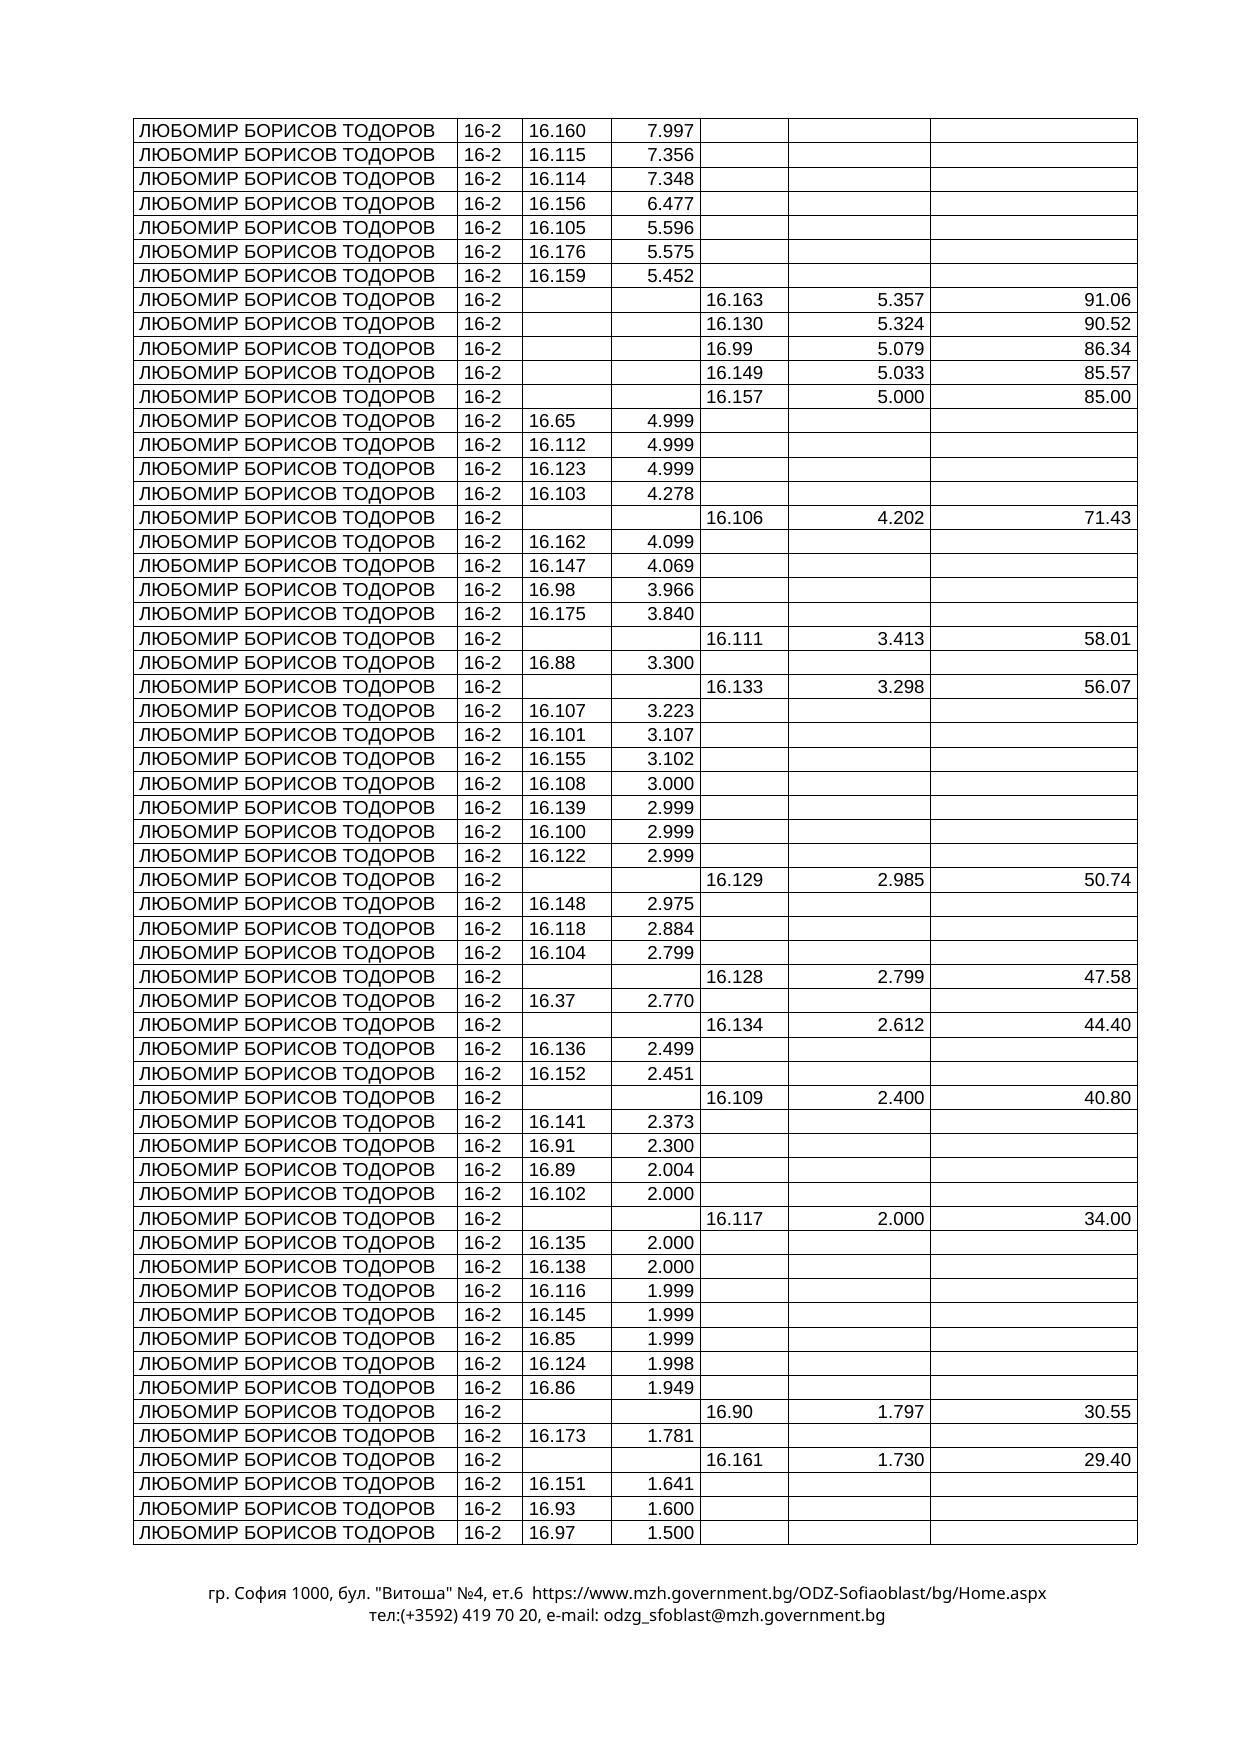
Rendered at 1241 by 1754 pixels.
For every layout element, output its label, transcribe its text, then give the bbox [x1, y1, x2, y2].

table_cell 2.999 [612, 820, 700, 843]
table_cell ЛЮБОМИР БОРИСОВ ТОДОРОВ [134, 143, 457, 166]
table_cell ЛЮБОМИР БОРИСОВ ТОДОРОВ [134, 1376, 457, 1399]
table_cell [789, 1376, 930, 1399]
table_cell 16-2 [458, 1183, 522, 1206]
table_cell 2.004 [612, 1158, 700, 1181]
table_cell 3.298 [789, 675, 930, 698]
table_cell ЛЮБОМИР БОРИСОВ ТОДОРОВ [134, 1328, 457, 1351]
table_cell 16.141 [523, 1110, 611, 1133]
table_cell [523, 675, 611, 698]
table_cell [931, 1473, 1137, 1496]
table_cell [789, 482, 930, 505]
table_cell [789, 1158, 930, 1181]
table_cell 4.202 [789, 506, 930, 529]
table_cell 4.999 [612, 433, 700, 456]
table_cell ЛЮБОМИР БОРИСОВ ТОДОРОВ [134, 1424, 457, 1447]
table_cell 3.107 [612, 723, 700, 746]
table_cell [523, 1448, 611, 1471]
table_cell [931, 1110, 1137, 1133]
table_cell 16-2 [458, 1255, 522, 1278]
table_cell ЛЮБОМИР БОРИСОВ ТОДОРОВ [134, 893, 457, 916]
table_cell [789, 578, 930, 601]
table_cell [612, 965, 700, 988]
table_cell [134, 1521, 457, 1544]
table_cell 3.840 [612, 603, 700, 626]
table_cell [931, 1303, 1137, 1326]
table_cell 2.000 [789, 1207, 930, 1230]
table_cell ЛЮБОМИР БОРИСОВ ТОДОРОВ [134, 723, 457, 746]
table_cell [523, 1013, 611, 1036]
table_cell 16.147 [523, 554, 611, 577]
table_cell [701, 1497, 788, 1520]
table_cell [612, 1400, 700, 1423]
table_cell ЛЮБОМИР БОРИСОВ ТОДОРОВ [134, 941, 457, 964]
table_cell 16.114 [523, 168, 611, 191]
table_cell [701, 216, 788, 239]
table_cell ЛЮБОМИР БОРИСОВ ТОДОРОВ [134, 361, 457, 384]
table_cell [931, 1158, 1137, 1181]
table_cell 16.97 [523, 1521, 611, 1544]
table_cell 16-2 [458, 1279, 522, 1302]
table_cell 16-2 [458, 1062, 522, 1085]
table_cell 1.781 [612, 1424, 700, 1447]
table_cell ЛЮБОМИР БОРИСОВ ТОДОРОВ [134, 1352, 457, 1375]
table_cell [612, 1013, 700, 1036]
table_cell [701, 1062, 788, 1085]
table_cell [701, 1110, 788, 1133]
table_cell [701, 458, 788, 481]
table_cell 16-2 [458, 1376, 522, 1399]
table_cell [701, 1328, 788, 1351]
table_cell 16-2 [458, 1424, 522, 1447]
table_cell [523, 1086, 611, 1109]
table_cell [612, 627, 700, 650]
table_cell [931, 1183, 1137, 1206]
table_cell 16-2 [458, 723, 522, 746]
table_cell 16.91 [523, 1134, 611, 1157]
table_cell 16-2 [458, 844, 522, 867]
table_cell [523, 313, 611, 336]
table_cell 16.86 [523, 1376, 611, 1399]
table_cell ЛЮБОМИР БОРИСОВ ТОДОРОВ [134, 1207, 457, 1230]
table_cell [789, 1134, 930, 1157]
table_cell 16.105 [523, 216, 611, 239]
table_cell [931, 844, 1137, 867]
table_cell ЛЮБОМИР БОРИСОВ ТОДОРОВ [134, 699, 457, 722]
table_cell [789, 748, 930, 771]
table_cell 16.116 [523, 1279, 611, 1302]
table_cell [931, 1134, 1137, 1157]
table_cell ЛЮБОМИР БОРИСОВ ТОДОРОВ [134, 168, 457, 191]
table_cell 2.799 [612, 941, 700, 964]
table_cell 85.00 [931, 385, 1137, 408]
table_cell 16-2 [458, 1303, 522, 1326]
table_cell [789, 1473, 930, 1496]
table_cell [789, 458, 930, 481]
table_cell 16.112 [523, 433, 611, 456]
table_cell 4.999 [612, 409, 700, 432]
table_cell 16.37 [523, 989, 611, 1012]
table_cell [931, 240, 1137, 263]
table_cell [701, 264, 788, 287]
table_cell [789, 119, 930, 142]
table_cell 16-2 [458, 1207, 522, 1230]
table_cell 16.98 [523, 578, 611, 601]
table_cell [931, 143, 1137, 166]
table_cell [701, 240, 788, 263]
table_cell 16-2 [458, 1110, 522, 1133]
table_cell 16-2 [458, 1086, 522, 1109]
table_cell [931, 723, 1137, 746]
table_cell [612, 1086, 700, 1109]
table_cell ЛЮБОМИР БОРИСОВ ТОДОРОВ [134, 675, 457, 698]
table_cell 16.156 [523, 192, 611, 215]
table_cell [931, 216, 1137, 239]
table_cell 16-2 [458, 1158, 522, 1181]
table_cell [701, 917, 788, 940]
table_cell 1.641 [612, 1473, 700, 1496]
table_cell ЛЮБОМИР БОРИСОВ ТОДОРОВ [134, 627, 457, 650]
table_cell [931, 192, 1137, 215]
table_cell 16.99 [701, 337, 788, 360]
table_cell ЛЮБОМИР БОРИСОВ ТОДОРОВ [134, 917, 457, 940]
table_cell 16.122 [523, 844, 611, 867]
table_cell 16.88 [523, 651, 611, 674]
table_cell 1.797 [789, 1400, 930, 1423]
table_cell [931, 1521, 1137, 1544]
table_cell ЛЮБОМИР БОРИСОВ ТОДОРОВ [134, 240, 457, 263]
table_cell 16-2 [458, 143, 522, 166]
table_cell 2.985 [789, 868, 930, 891]
table_cell ЛЮБОМИР БОРИСОВ ТОДОРОВ [134, 1231, 457, 1254]
table_cell [931, 820, 1137, 843]
table_cell 2.400 [789, 1086, 930, 1109]
table_cell 5.324 [789, 313, 930, 336]
table_cell 4.069 [612, 554, 700, 577]
table_cell 16.151 [523, 1473, 611, 1496]
table_cell 16.159 [523, 264, 611, 287]
table_cell [612, 506, 700, 529]
table_cell 5.357 [789, 288, 930, 311]
table_cell [701, 1255, 788, 1278]
table_cell 2.451 [612, 1062, 700, 1085]
table_cell 16-2 [458, 554, 522, 577]
table_cell 2.612 [789, 1013, 930, 1036]
table_cell 16.136 [523, 1038, 611, 1061]
table_cell [523, 627, 611, 650]
table_cell [789, 168, 930, 191]
table_cell [612, 675, 700, 698]
table_cell 16-2 [458, 1231, 522, 1254]
table_cell 16-2 [458, 1497, 522, 1520]
table_cell ЛЮБОМИР БОРИСОВ ТОДОРОВ [134, 482, 457, 505]
table_cell [523, 506, 611, 529]
table_cell ЛЮБОМИР БОРИСОВ ТОДОРОВ [134, 264, 457, 287]
table_cell [701, 554, 788, 577]
table_cell [789, 530, 930, 553]
table_cell [789, 844, 930, 867]
table_cell 16.115 [523, 143, 611, 166]
table_cell [789, 699, 930, 722]
table_cell [701, 603, 788, 626]
table_cell 85.57 [931, 361, 1137, 384]
table_cell 16.145 [523, 1303, 611, 1326]
table_cell 16.109 [701, 1086, 788, 1109]
table_cell ЛЮБОМИР БОРИСОВ ТОДОРОВ [134, 1497, 457, 1520]
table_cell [134, 119, 457, 142]
table_cell 16.108 [523, 772, 611, 795]
table_cell [789, 1255, 930, 1278]
table_cell 16.129 [701, 868, 788, 891]
table_cell ЛЮБОМИР БОРИСОВ ТОДОРОВ [134, 1158, 457, 1181]
table_cell 16.134 [701, 1013, 788, 1036]
table_cell 16-2 [458, 675, 522, 698]
table_cell [931, 699, 1137, 722]
table_cell [789, 554, 930, 577]
table_cell [931, 748, 1137, 771]
table_cell ЛЮБОМИР БОРИСОВ ТОДОРОВ [134, 1013, 457, 1036]
table_cell [701, 1303, 788, 1326]
table_cell 16-2 [458, 917, 522, 940]
table_cell [701, 1158, 788, 1181]
table_cell 1.998 [612, 1352, 700, 1375]
table_cell [931, 554, 1137, 577]
table_cell [931, 917, 1137, 940]
table_cell 16-2 [458, 264, 522, 287]
table_cell 91.06 [931, 288, 1137, 311]
table_cell [931, 893, 1137, 916]
table_cell [701, 796, 788, 819]
table_cell ЛЮБОМИР БОРИСОВ ТОДОРОВ [134, 216, 457, 239]
table_cell [931, 941, 1137, 964]
table_cell 1.949 [612, 1376, 700, 1399]
table_cell [612, 868, 700, 891]
table_cell 16-2 [458, 168, 522, 191]
table_cell 16-2 [458, 192, 522, 215]
table_cell 5.452 [612, 264, 700, 287]
table_cell [701, 989, 788, 1012]
table_cell [931, 1424, 1137, 1447]
table_cell 16-2 [458, 506, 522, 529]
table_cell 16.106 [701, 506, 788, 529]
table_cell 6.477 [612, 192, 700, 215]
table_cell 5.575 [612, 240, 700, 263]
table_cell 1.500 [612, 1521, 700, 1544]
table_cell [701, 941, 788, 964]
table_cell [701, 723, 788, 746]
table_cell ЛЮБОМИР БОРИСОВ ТОДОРОВ [134, 1110, 457, 1133]
table_cell ЛЮБОМИР БОРИСОВ ТОДОРОВ [134, 772, 457, 795]
table_cell 16.157 [701, 385, 788, 408]
table_cell 7.348 [612, 168, 700, 191]
table_cell 16.93 [523, 1497, 611, 1520]
table_cell 16.118 [523, 917, 611, 940]
table_cell [701, 1231, 788, 1254]
table_cell 2.300 [612, 1134, 700, 1157]
table_cell 16.100 [523, 820, 611, 843]
table_cell [789, 1038, 930, 1061]
table_cell 16-2 [458, 868, 522, 891]
table_cell [789, 1303, 930, 1326]
table_cell [931, 119, 1137, 142]
table_cell ЛЮБОМИР БОРИСОВ ТОДОРОВ [134, 868, 457, 891]
table_cell 2.373 [612, 1110, 700, 1133]
table_cell 3.966 [612, 578, 700, 601]
table_cell [523, 1400, 611, 1423]
table_cell 2.000 [612, 1231, 700, 1254]
table_cell [931, 1062, 1137, 1085]
table_cell ЛЮБОМИР БОРИСОВ ТОДОРОВ [134, 844, 457, 867]
table_cell 16.161 [701, 1448, 788, 1471]
table_cell 16-2 [458, 578, 522, 601]
table_cell ЛЮБОМИР БОРИСОВ ТОДОРОВ [134, 385, 457, 408]
table_cell 16-2 [458, 361, 522, 384]
table_cell 16-2 [458, 1134, 522, 1157]
table_cell 16-2 [458, 989, 522, 1012]
table_cell ЛЮБОМИР БОРИСОВ ТОДОРОВ [134, 748, 457, 771]
table_cell 16.176 [523, 240, 611, 263]
table_cell 16.124 [523, 1352, 611, 1375]
table_cell [931, 482, 1137, 505]
table_cell 16-2 [458, 651, 522, 674]
table_cell [789, 723, 930, 746]
table_cell 58.01 [931, 627, 1137, 650]
table_cell ЛЮБОМИР БОРИСОВ ТОДОРОВ [134, 506, 457, 529]
table_cell [523, 1207, 611, 1230]
table_cell ЛЮБОМИР БОРИСОВ ТОДОРОВ [134, 989, 457, 1012]
table_cell [523, 337, 611, 360]
table_cell [701, 651, 788, 674]
table_cell 16.90 [701, 1400, 788, 1423]
table_cell 16.155 [523, 748, 611, 771]
table_cell 1.730 [789, 1448, 930, 1471]
table_cell [789, 796, 930, 819]
table_cell [701, 530, 788, 553]
table_cell 16-2 [458, 699, 522, 722]
table_cell [789, 941, 930, 964]
table_cell [789, 192, 930, 215]
table_cell ЛЮБОМИР БОРИСОВ ТОДОРОВ [134, 796, 457, 819]
table_cell [931, 578, 1137, 601]
table_cell ЛЮБОМИР БОРИСОВ ТОДОРОВ [134, 1303, 457, 1326]
table_cell 16-2 [458, 409, 522, 432]
table_cell [789, 1279, 930, 1302]
table_cell 16.111 [701, 627, 788, 650]
table_cell [789, 1110, 930, 1133]
table_cell [931, 409, 1137, 432]
table_cell [701, 1473, 788, 1496]
table_cell [789, 433, 930, 456]
table_cell ЛЮБОМИР БОРИСОВ ТОДОРОВ [134, 820, 457, 843]
table_cell 1.600 [612, 1497, 700, 1520]
table_cell 16-2 [458, 820, 522, 843]
table_cell [789, 1497, 930, 1520]
table_cell [523, 965, 611, 988]
table_cell [701, 1038, 788, 1061]
table_cell 16-2 [458, 893, 522, 916]
table_cell 7.356 [612, 143, 700, 166]
table_cell 47.58 [931, 965, 1137, 988]
table_cell [789, 820, 930, 843]
table_cell [931, 772, 1137, 795]
table_cell [931, 989, 1137, 1012]
table_cell ЛЮБОМИР БОРИСОВ ТОДОРОВ [134, 965, 457, 988]
table_cell ЛЮБОМИР БОРИСОВ ТОДОРОВ [134, 433, 457, 456]
table_cell [701, 192, 788, 215]
table_cell ЛЮБОМИР БОРИСОВ ТОДОРОВ [134, 1279, 457, 1302]
table_cell 16.152 [523, 1062, 611, 1085]
table_cell 16-2 [458, 313, 522, 336]
table_cell [612, 337, 700, 360]
table_cell ЛЮБОМИР БОРИСОВ ТОДОРОВ [134, 1086, 457, 1109]
table_cell 56.07 [931, 675, 1137, 698]
table_cell 16-2 [458, 458, 522, 481]
table_cell [612, 385, 700, 408]
table_cell ЛЮБОМИР БОРИСОВ ТОДОРОВ [134, 1255, 457, 1278]
table_cell [789, 240, 930, 263]
table_cell 44.40 [931, 1013, 1137, 1036]
table_cell 86.34 [931, 337, 1137, 360]
table_cell 7.997 [612, 119, 700, 142]
table_cell ЛЮБОМИР БОРИСОВ ТОДОРОВ [134, 603, 457, 626]
table_cell [612, 1207, 700, 1230]
table_cell [789, 893, 930, 916]
table_cell ЛЮБОМИР БОРИСОВ ТОДОРОВ [134, 337, 457, 360]
table_cell [931, 1279, 1137, 1302]
table_cell 71.43 [931, 506, 1137, 529]
table_cell [789, 143, 930, 166]
table_cell [789, 264, 930, 287]
table_cell 16-2 [458, 603, 522, 626]
table_cell [701, 143, 788, 166]
table_cell 16-2 [458, 288, 522, 311]
table_cell [789, 603, 930, 626]
table_cell 16.160 [523, 119, 611, 142]
table_cell [789, 1183, 930, 1206]
table_cell 2.999 [612, 844, 700, 867]
table_cell [931, 1497, 1137, 1520]
table_cell [789, 1521, 930, 1544]
table_cell 16.163 [701, 288, 788, 311]
table_cell 16.103 [523, 482, 611, 505]
table_cell 16-2 [458, 240, 522, 263]
table_cell [612, 361, 700, 384]
table_cell 16-2 [458, 772, 522, 795]
table_cell 16-2 [458, 119, 522, 142]
table_cell [931, 603, 1137, 626]
table_cell [701, 893, 788, 916]
table_cell [789, 772, 930, 795]
table_cell 1.999 [612, 1303, 700, 1326]
table_cell 16-2 [458, 530, 522, 553]
table_cell [523, 868, 611, 891]
table_cell 16.175 [523, 603, 611, 626]
table_cell [931, 1255, 1137, 1278]
table_cell [612, 288, 700, 311]
table_cell 16-2 [458, 965, 522, 988]
table_cell ЛЮБОМИР БОРИСОВ ТОДОРОВ [134, 578, 457, 601]
table_cell [789, 1062, 930, 1085]
table_cell [612, 313, 700, 336]
table_cell ЛЮБОМИР БОРИСОВ ТОДОРОВ [134, 192, 457, 215]
table_cell 16-2 [458, 1038, 522, 1061]
table_cell 34.00 [931, 1207, 1137, 1230]
table_cell [701, 1376, 788, 1399]
table_cell 3.223 [612, 699, 700, 722]
table_cell [701, 1424, 788, 1447]
table_cell ЛЮБОМИР БОРИСОВ ТОДОРОВ [134, 1400, 457, 1423]
table_cell [931, 1376, 1137, 1399]
table_cell ЛЮБОМИР БОРИСОВ ТОДОРОВ [134, 1038, 457, 1061]
table_cell [931, 1038, 1137, 1061]
table_cell [931, 651, 1137, 674]
table_cell [789, 1231, 930, 1254]
table_cell 16.85 [523, 1328, 611, 1351]
table_cell ЛЮБОМИР БОРИСОВ ТОДОРОВ [134, 651, 457, 674]
table_cell ЛЮБОМИР БОРИСОВ ТОДОРОВ [134, 458, 457, 481]
table_cell 16-2 [458, 1400, 522, 1423]
table_cell 2.770 [612, 989, 700, 1012]
table_cell 16.133 [701, 675, 788, 698]
table_cell [701, 1183, 788, 1206]
table_cell 16-2 [458, 796, 522, 819]
table_cell [789, 216, 930, 239]
table_cell 16.149 [701, 361, 788, 384]
table_cell 3.102 [612, 748, 700, 771]
table_cell [701, 1279, 788, 1302]
table_cell [701, 1352, 788, 1375]
table_cell [931, 1352, 1137, 1375]
table_cell 2.799 [789, 965, 930, 988]
table_cell 16.138 [523, 1255, 611, 1278]
table_cell 1.999 [612, 1279, 700, 1302]
table_cell 16.148 [523, 893, 611, 916]
table_cell 4.099 [612, 530, 700, 553]
table_cell 16-2 [458, 941, 522, 964]
table_cell 16.130 [701, 313, 788, 336]
table_cell ЛЮБОМИР БОРИСОВ ТОДОРОВ [134, 554, 457, 577]
table_cell [612, 1448, 700, 1471]
table_cell [931, 530, 1137, 553]
table_cell 16-2 [458, 1352, 522, 1375]
table_cell ЛЮБОМИР БОРИСОВ ТОДОРОВ [134, 1448, 457, 1471]
table_cell 2.975 [612, 893, 700, 916]
table_cell 90.52 [931, 313, 1137, 336]
table_cell [789, 1424, 930, 1447]
table_cell 50.74 [931, 868, 1137, 891]
table_cell [701, 699, 788, 722]
table_cell [701, 844, 788, 867]
table_cell ЛЮБОМИР БОРИСОВ ТОДОРОВ [134, 530, 457, 553]
table_cell ЛЮБОМИР БОРИСОВ ТОДОРОВ [134, 409, 457, 432]
table_cell ЛЮБОМИР БОРИСОВ ТОДОРОВ [134, 313, 457, 336]
table_cell 2.999 [612, 796, 700, 819]
table_cell 2.000 [612, 1255, 700, 1278]
table_cell [701, 820, 788, 843]
table_cell 16.102 [523, 1183, 611, 1206]
table_cell [701, 772, 788, 795]
table_cell 16.117 [701, 1207, 788, 1230]
table_cell 2.000 [612, 1183, 700, 1206]
table_cell 16-2 [458, 1448, 522, 1471]
table_cell 16-2 [458, 216, 522, 239]
table_cell [701, 409, 788, 432]
table_cell 16.101 [523, 723, 611, 746]
table_cell [701, 168, 788, 191]
table_cell 16-2 [458, 337, 522, 360]
table_cell ЛЮБОМИР БОРИСОВ ТОДОРОВ [134, 1062, 457, 1085]
table_cell 3.300 [612, 651, 700, 674]
table_cell 16-2 [458, 1328, 522, 1351]
table_cell [701, 1134, 788, 1157]
table_cell [789, 917, 930, 940]
table_cell ЛЮБОМИР БОРИСОВ ТОДОРОВ [134, 1134, 457, 1157]
table_cell 16.135 [523, 1231, 611, 1254]
table_cell [931, 458, 1137, 481]
table_cell 16.139 [523, 796, 611, 819]
table_cell [701, 748, 788, 771]
table_cell [701, 433, 788, 456]
table_cell 5.000 [789, 385, 930, 408]
table_cell [931, 264, 1137, 287]
table_cell [789, 989, 930, 1012]
table_cell 16-2 [458, 1521, 522, 1544]
table_cell 16-2 [458, 482, 522, 505]
table_cell 40.80 [931, 1086, 1137, 1109]
table_cell 3.000 [612, 772, 700, 795]
table_cell 16.65 [523, 409, 611, 432]
table_cell 5.033 [789, 361, 930, 384]
table_cell 1.999 [612, 1328, 700, 1351]
table_cell 2.884 [612, 917, 700, 940]
table_cell 4.999 [612, 458, 700, 481]
table_cell [701, 119, 788, 142]
table_cell 16-2 [458, 1473, 522, 1496]
table_cell 16-2 [458, 1013, 522, 1036]
table_cell [789, 1352, 930, 1375]
table_cell [701, 578, 788, 601]
table_cell [789, 1328, 930, 1351]
table_cell [701, 482, 788, 505]
table_cell 3.413 [789, 627, 930, 650]
table_cell [931, 168, 1137, 191]
table_cell [523, 385, 611, 408]
table_cell 16.162 [523, 530, 611, 553]
table_cell 29.40 [931, 1448, 1137, 1471]
table_cell [931, 433, 1137, 456]
table_cell [931, 1231, 1137, 1254]
table_cell [701, 1521, 788, 1544]
table_cell [789, 409, 930, 432]
table_cell ЛЮБОМИР БОРИСОВ ТОДОРОВ [134, 1183, 457, 1206]
table_cell [931, 1328, 1137, 1351]
table_cell 16.123 [523, 458, 611, 481]
table_cell 5.596 [612, 216, 700, 239]
table_cell 16-2 [458, 433, 522, 456]
table_cell 16.128 [701, 965, 788, 988]
table_cell 30.55 [931, 1400, 1137, 1423]
table_cell 16.173 [523, 1424, 611, 1447]
table_cell 16.104 [523, 941, 611, 964]
table_cell [523, 288, 611, 311]
table_cell 4.278 [612, 482, 700, 505]
table_cell 5.079 [789, 337, 930, 360]
table_cell 16-2 [458, 627, 522, 650]
table_cell [931, 796, 1137, 819]
table_cell ЛЮБОМИР БОРИСОВ ТОДОРОВ [134, 1473, 457, 1496]
table_cell ЛЮБОМИР БОРИСОВ ТОДОРОВ [134, 288, 457, 311]
table_cell [789, 651, 930, 674]
table_cell 16-2 [458, 748, 522, 771]
table_cell [523, 361, 611, 384]
table_cell 2.499 [612, 1038, 700, 1061]
table_cell 16-2 [458, 385, 522, 408]
table_cell 16.89 [523, 1158, 611, 1181]
table_cell 16.107 [523, 699, 611, 722]
